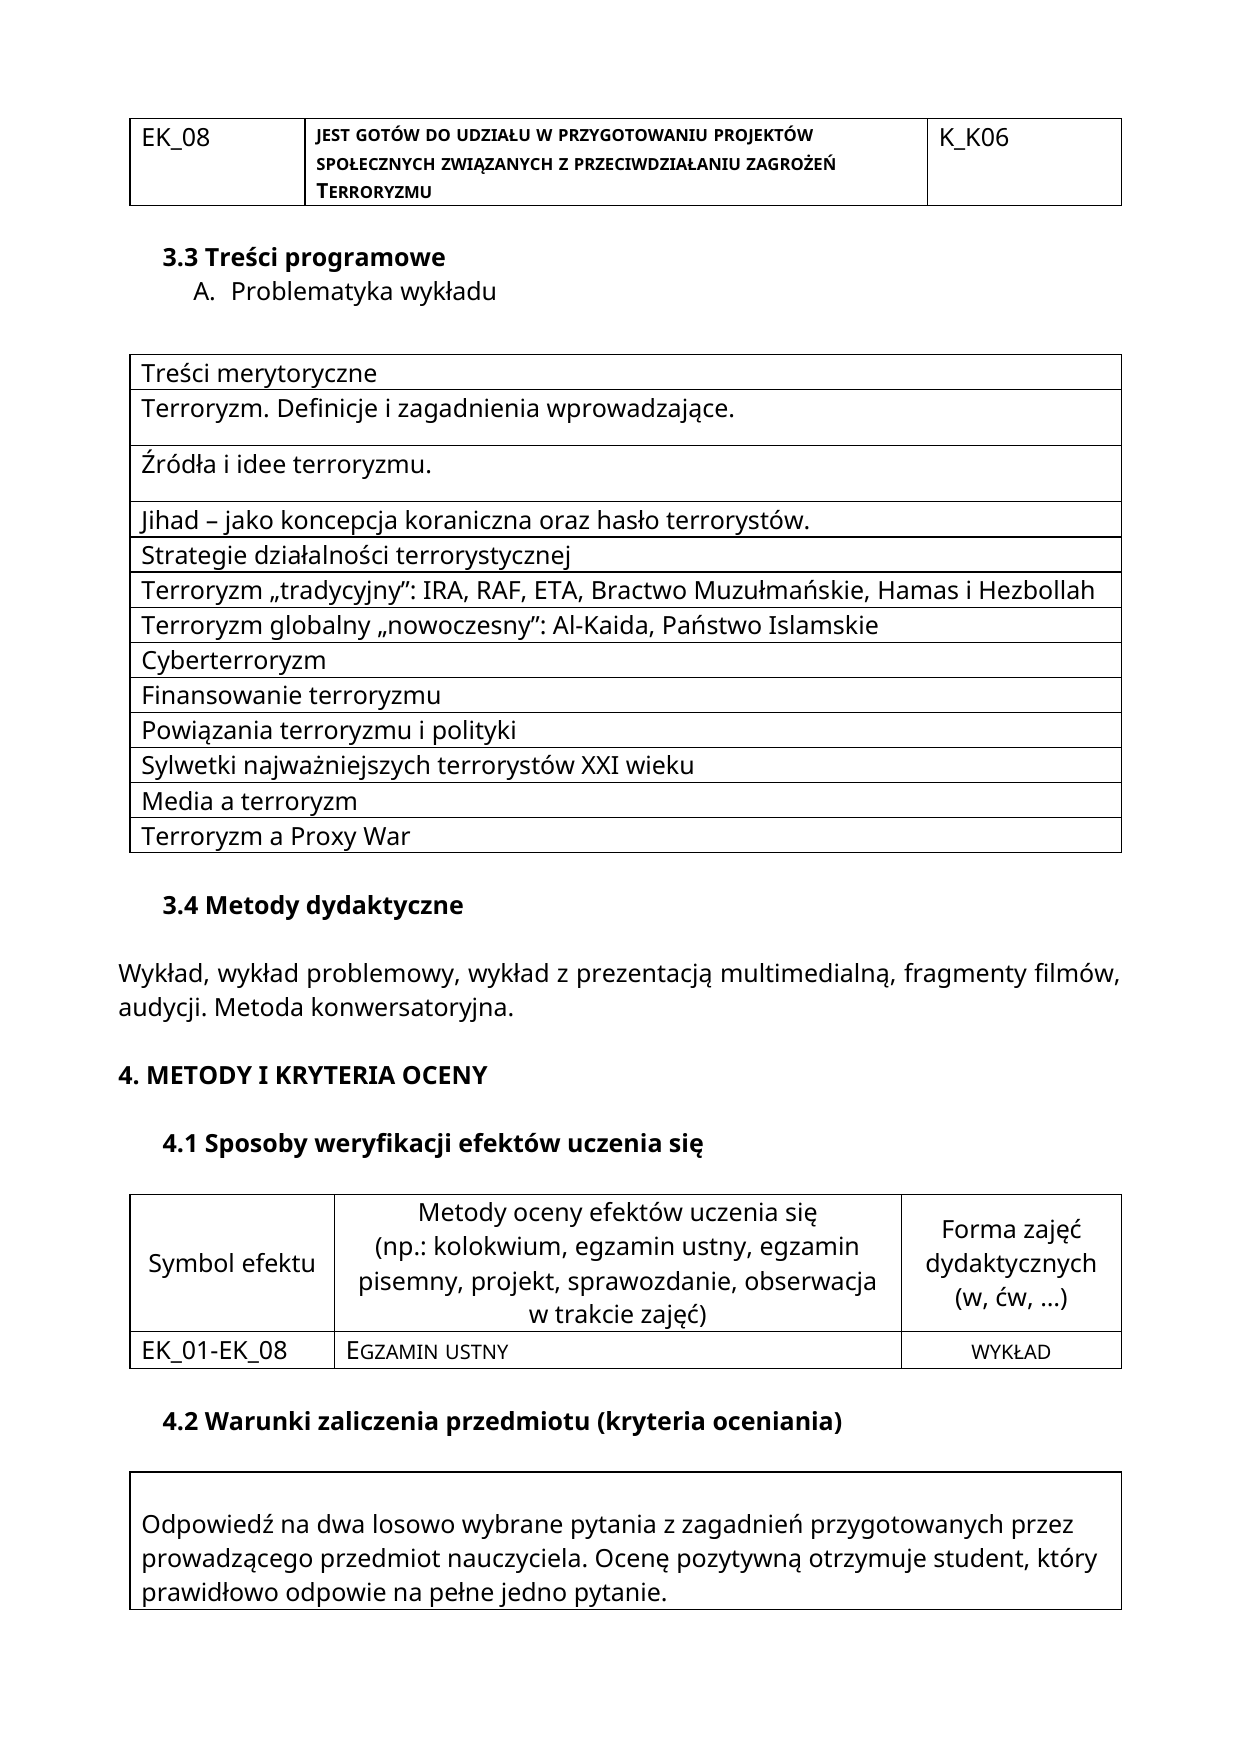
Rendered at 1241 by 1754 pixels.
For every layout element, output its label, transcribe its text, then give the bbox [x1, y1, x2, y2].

text Wykład, wykład problemowy, wykład z prezentacją multimedialną, fragmenty filmów, audycji. Metoda konwersatoryjna. [118, 956, 1122, 1024]
table_cell EK_08 [131, 119, 304, 204]
table_cell Sylwetki najważniejszych terrorystów XXI wieku [131, 748, 1121, 782]
table_header Treści merytoryczne [131, 355, 1121, 389]
table_cell jest gotów do udziału w przygotowaniu projektów społecznych związanych z przeciwdziałaniu zagrożeń Terroryzmu [306, 119, 927, 204]
table_cell Terroryzm. Definicje i zagadnienia wprowadzające. [131, 390, 1121, 445]
text 3.4 Metody dydaktyczne [162, 887, 1122, 921]
text 4.2 Warunki zaliczenia przedmiotu (kryteria oceniania) [162, 1403, 1122, 1437]
table_cell Terroryzm globalny „nowoczesny”: Al-Kaida, Państwo Islamskie [131, 608, 1121, 642]
table_header Forma zajęć dydaktycznych (w, ćw, …) [902, 1195, 1121, 1331]
table_cell wykład [902, 1332, 1121, 1368]
table_cell Strategie działalności terrorystycznej [131, 538, 1121, 571]
table_cell EK_01-EK_08 [131, 1332, 334, 1368]
table_header Symbol efektu [131, 1195, 334, 1331]
table_cell Finansowanie terroryzmu [131, 678, 1121, 712]
table_cell Jihad – jako koncepcja koraniczna oraz hasło terrorystów. [131, 502, 1121, 536]
list 3.3 Treści programowe [162, 239, 1122, 274]
table_cell K_K06 [928, 119, 1121, 204]
table_header Metody oceny efektów uczenia się (np.: kolokwium, egzamin ustny, egzamin pisemny, projekt, sprawozdanie, obserwacja w trakcie zajęć) [335, 1195, 901, 1331]
table_cell Media a terroryzm [131, 783, 1121, 817]
text 4. METODY I KRYTERIA OCENY [118, 1058, 1122, 1092]
table_cell Cyberterroryzm [131, 643, 1121, 677]
table_cell Terroryzm a Proxy War [131, 818, 1121, 852]
table_cell Powiązania terroryzmu i polityki [131, 713, 1121, 747]
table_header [131, 1473, 1121, 1609]
table_cell Egzamin ustny [335, 1332, 901, 1368]
text 4.1 Sposoby weryfikacji efektów uczenia się [162, 1126, 1122, 1160]
table_cell Źródła i idee terroryzmu. [131, 446, 1121, 501]
list Problematyka wykładu [193, 274, 1122, 308]
table_cell Terroryzm „tradycyjny”: IRA, RAF, ETA, Bractwo Muzułmańskie, Hamas i Hezbollah [131, 573, 1121, 607]
